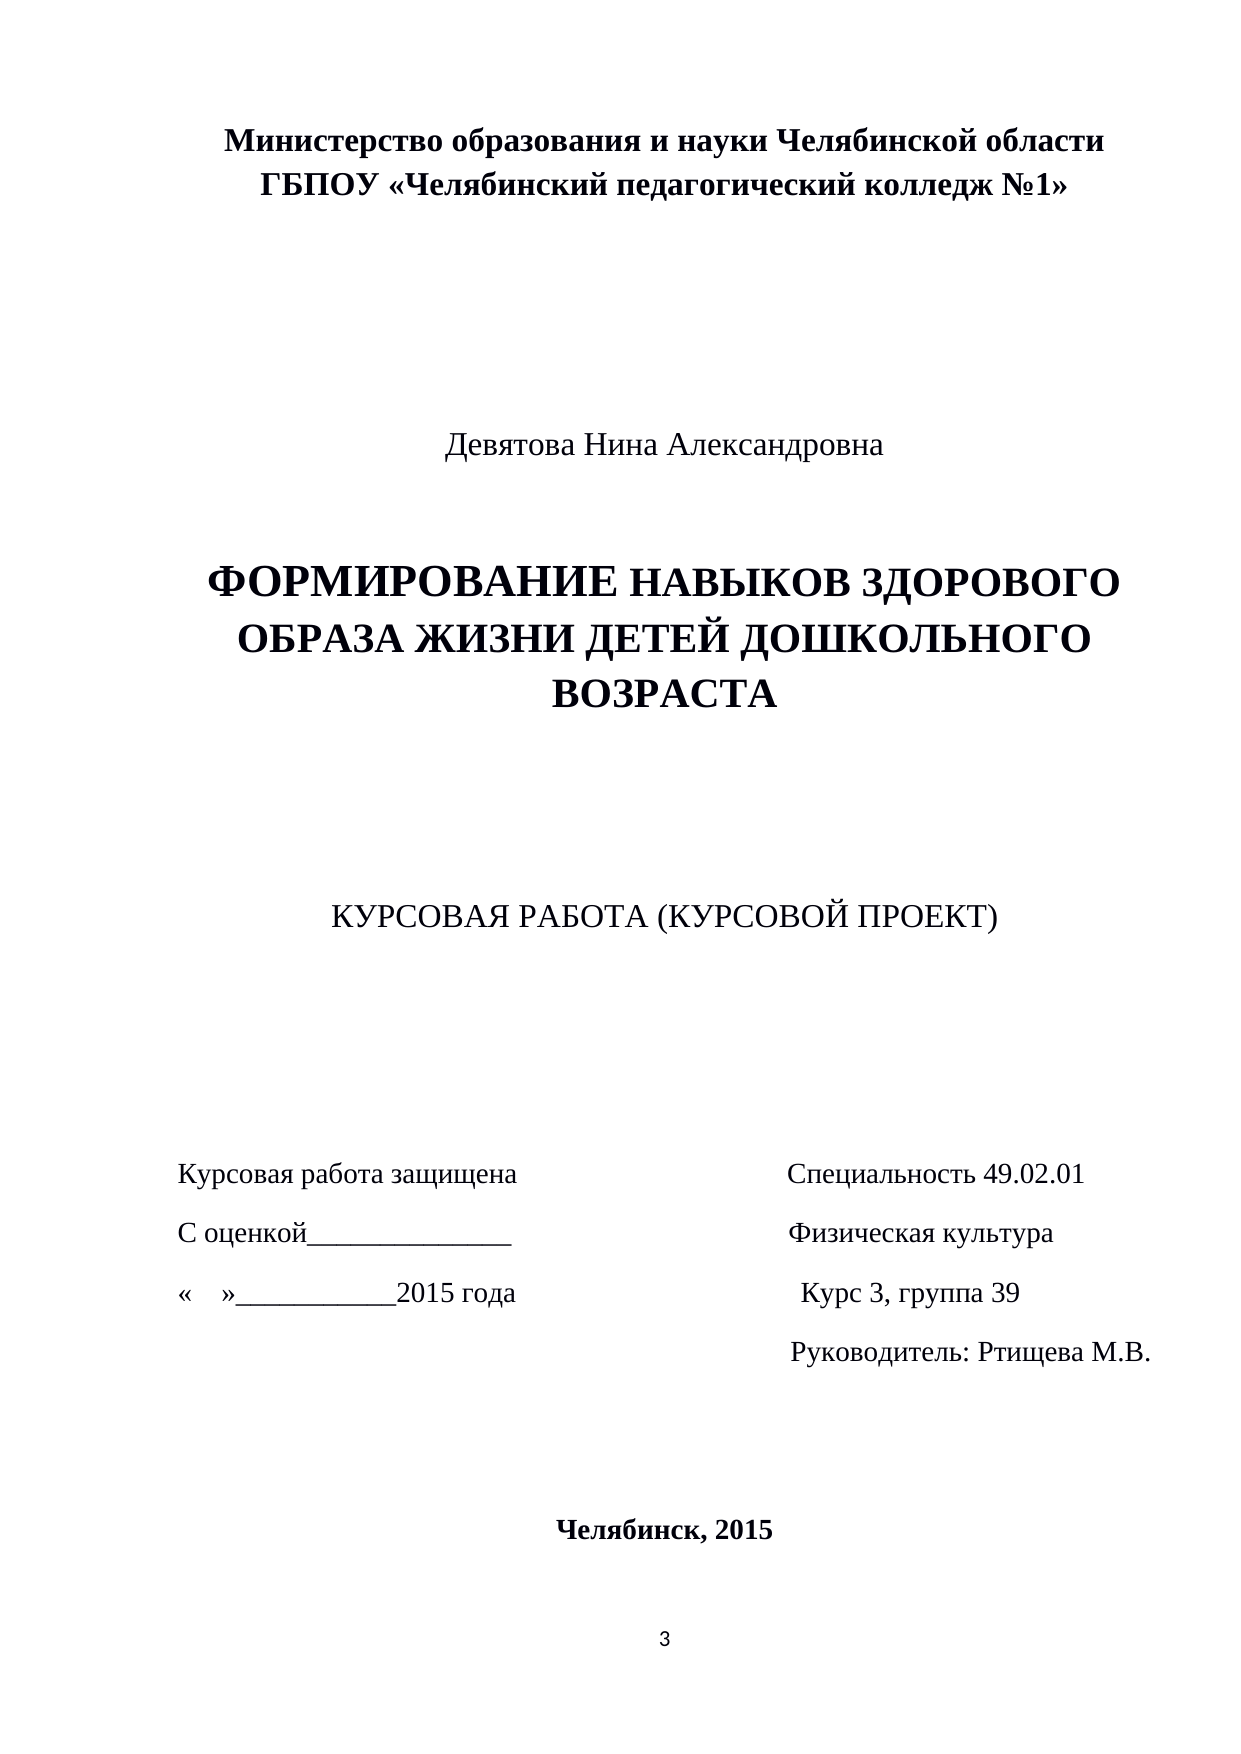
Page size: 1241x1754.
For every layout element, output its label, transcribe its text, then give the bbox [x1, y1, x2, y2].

text Министерство образования и науки Челябинской области ГБПОУ «Челябинский педагогический колледж №1» [177, 120, 1152, 203]
text КУРСОВАЯ РАБОТА (КУРСОВОЙ ПРОЕКТ) [177, 896, 1152, 935]
text С оценкой______________ Физическая культура [177, 1215, 1152, 1249]
text Челябинск, 2015 [177, 1512, 1152, 1546]
text ФОРМИРОВАНИЕ НАВЫКОВ ЗДОРОВОГО ОБРАЗА ЖИЗНИ ДЕТЕЙ ДОШКОЛЬНОГО ВОЗРАСТА [177, 554, 1152, 717]
text Девятова Нина Александровна [177, 424, 1152, 462]
text « »___________2015 года Курс 3, группа 39 [177, 1275, 1152, 1308]
text Курсовая работа защищена Специальность 49.02.01 [177, 1156, 1152, 1189]
text Руководитель: Ртищева М.В. [177, 1334, 1152, 1368]
